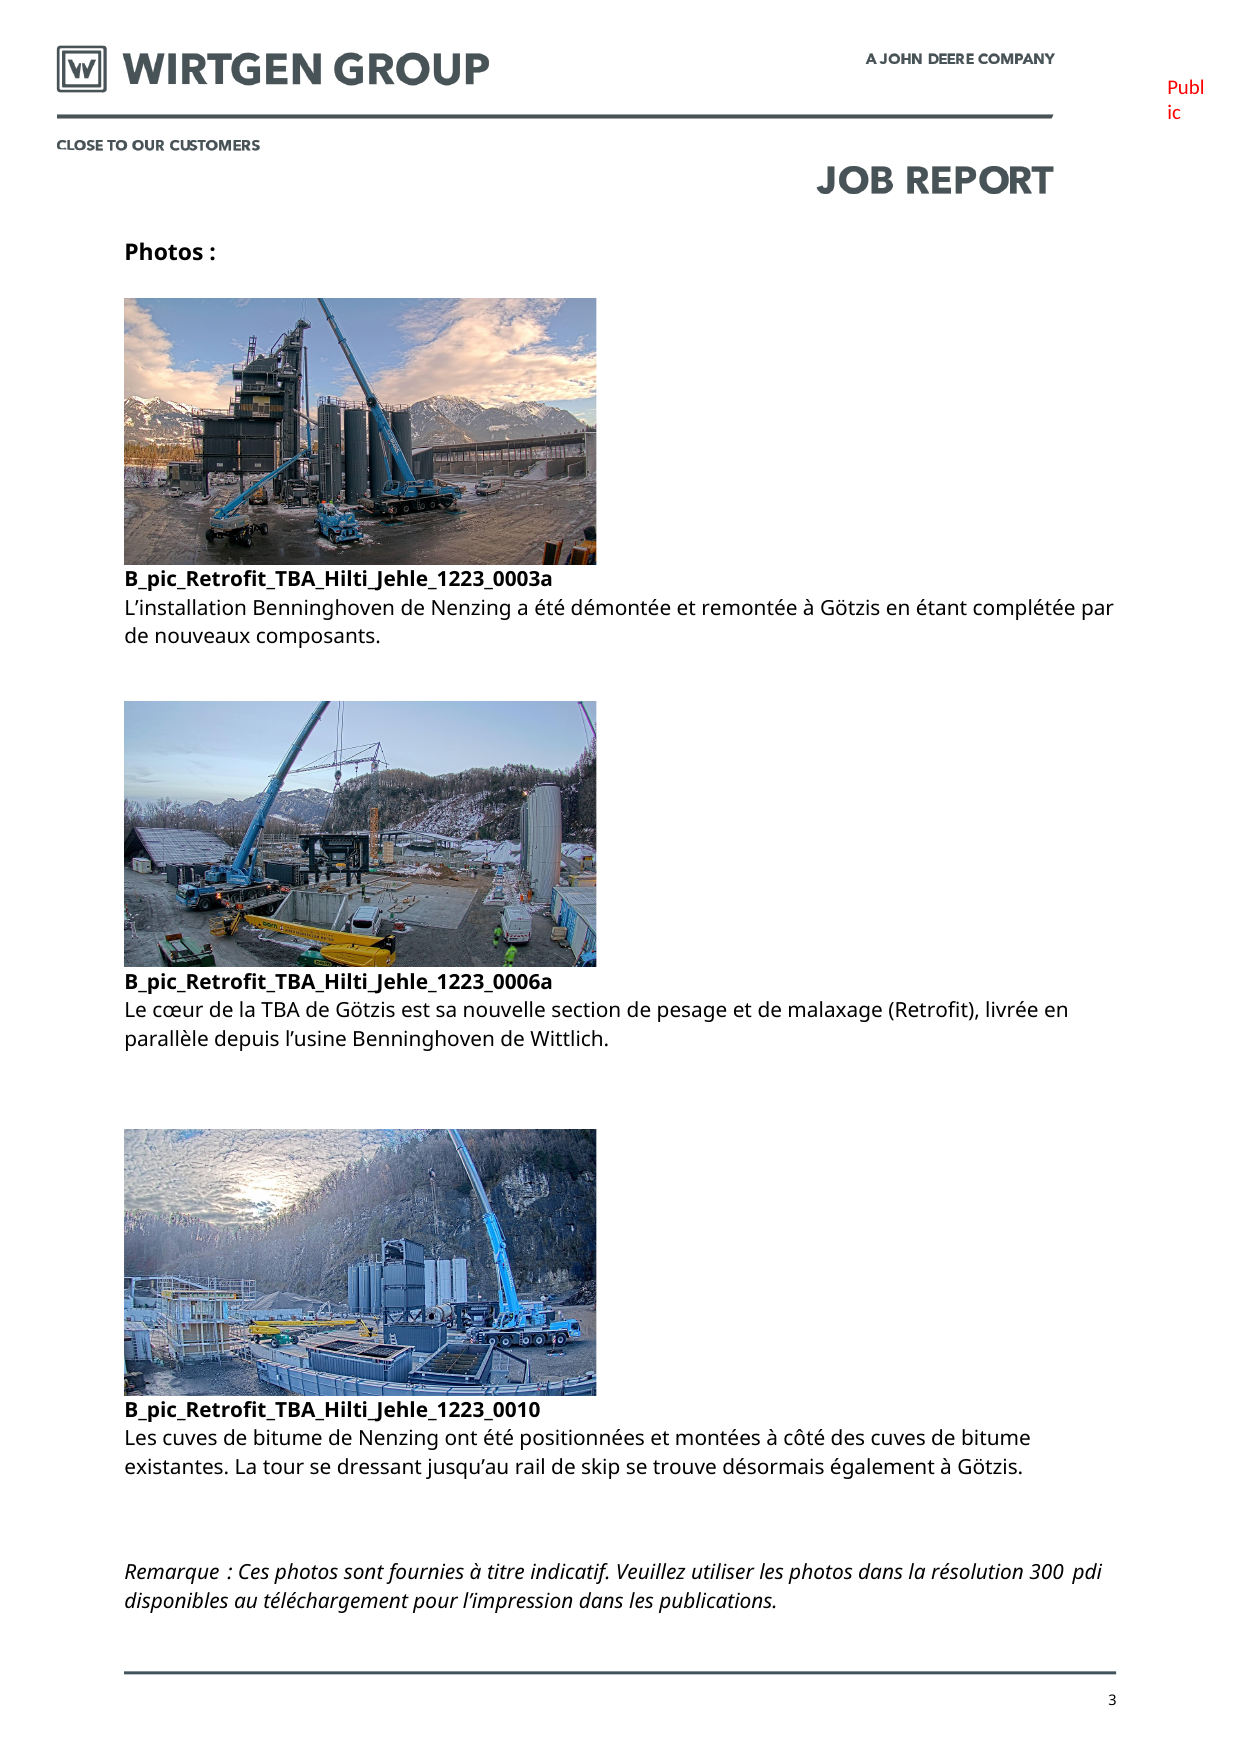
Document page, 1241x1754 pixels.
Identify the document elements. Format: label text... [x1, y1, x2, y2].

picture [53, 45, 1062, 196]
text Remarque : Ces photos sont fournies à titre indicatif. Veuillez utiliser les photos dans la résolution 300 pdi disponibles au téléchargement pour l’impression dans les publications. [124, 1557, 1116, 1614]
text Photos : [124, 236, 1116, 267]
text Les cuves de bitume de Nenzing ont été positionnées et montées à côté des cuves de bitume existantes. La tour se dressant jusqu’au rail de skip se trouve désormais également à Götzis. [124, 1423, 1116, 1480]
text Le cœur de la TBA de Götzis est sa nouvelle section de pesage et de malaxage (Retrofit), livrée en parallèle depuis l’usine Benninghoven de Wittlich. [124, 995, 1116, 1052]
picture [124, 298, 597, 565]
picture [124, 1129, 597, 1396]
picture [124, 701, 597, 967]
